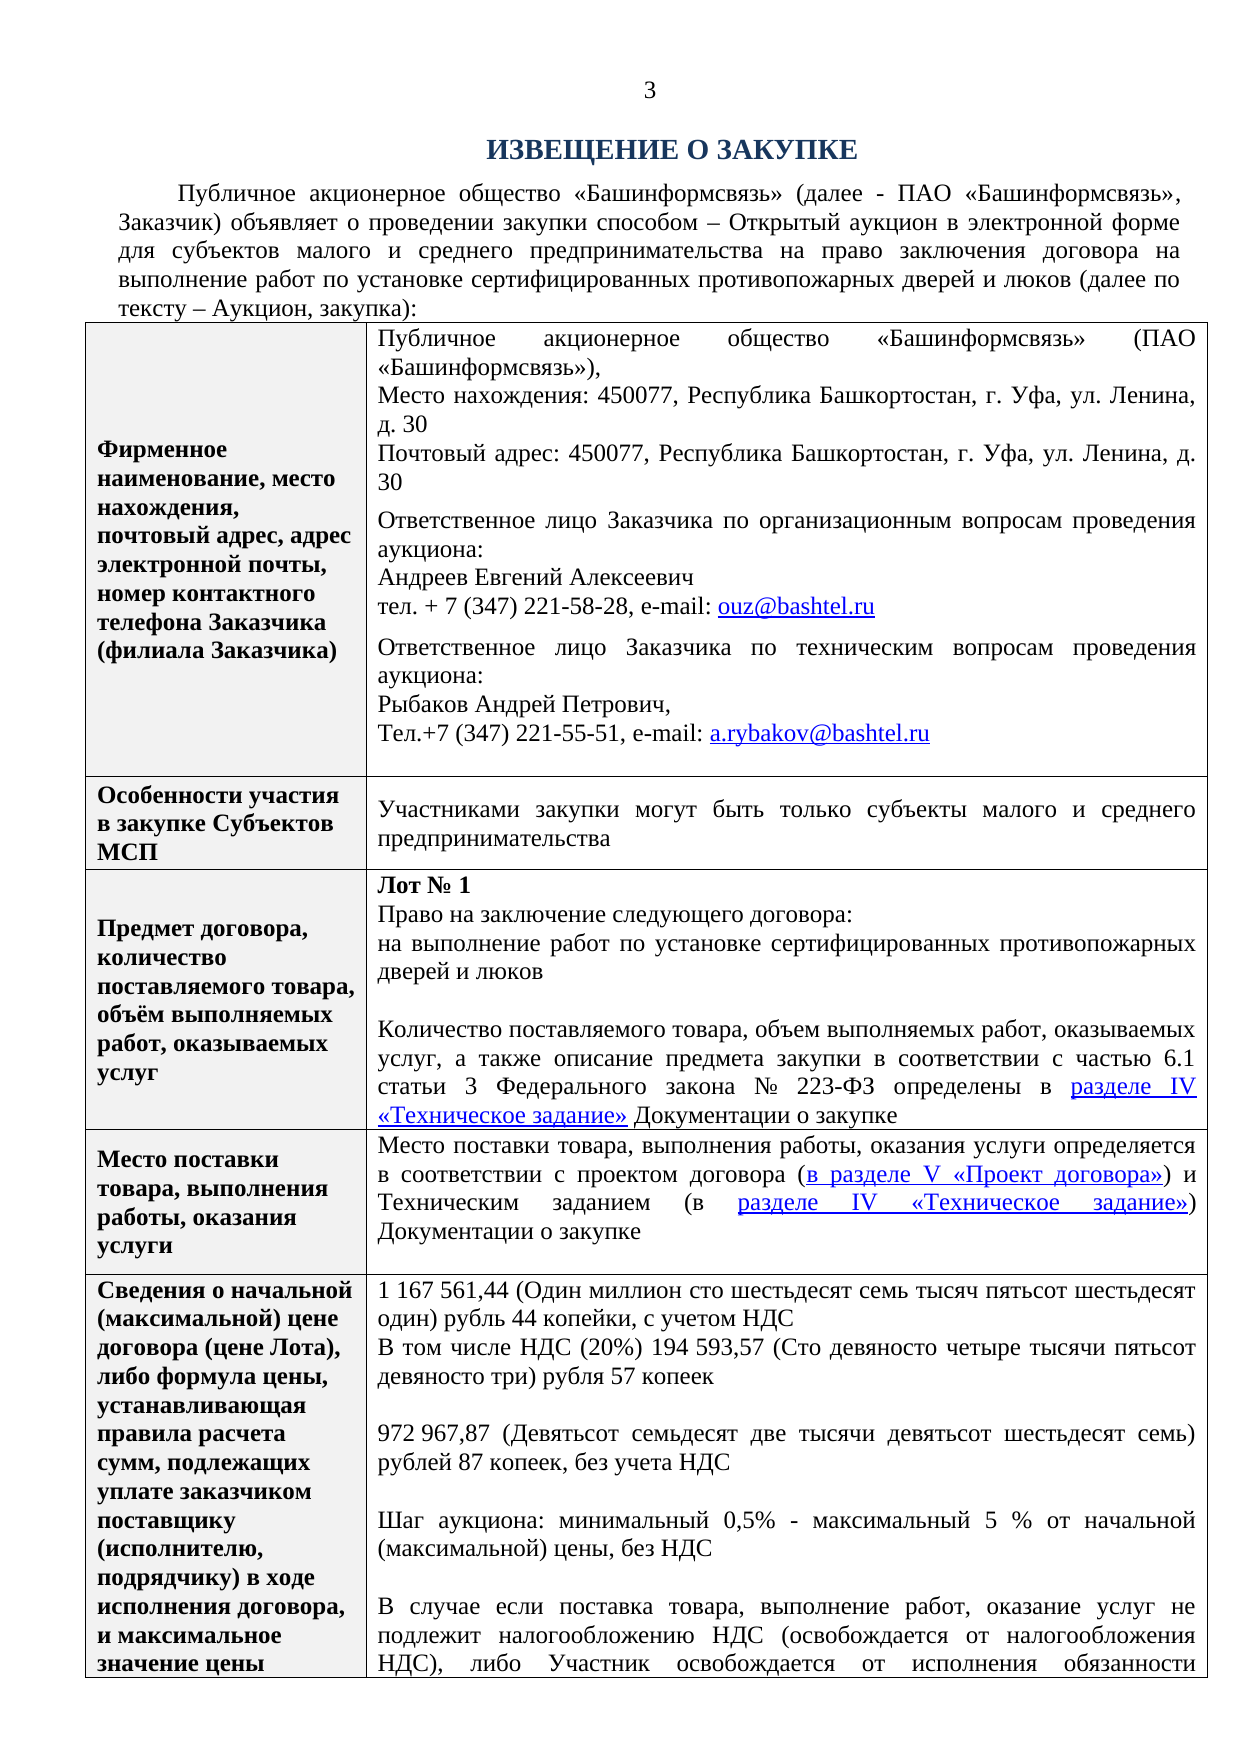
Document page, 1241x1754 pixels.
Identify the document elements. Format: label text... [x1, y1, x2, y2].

table_cell Предмет договора, количество поставляемого товара, объём выполняемых работ, оказываемых услуг [86, 870, 366, 1129]
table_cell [86, 1275, 366, 1677]
table_header Публичное акционерное общество «Башинформсвязь» (ПАО «Башинформсвязь»), Место нахождения: 450077, Республика Башкортостан, г. Уфа, ул. Ленина, д. 30 Почтовый адрес: 450077, Республика Башкортостан, г. Уфа, ул. Ленина, д. 30 Ответственное лицо Заказчика по организационным вопросам проведения аукциона: Андреев Евгений Алексеевич тел. + 7 (347) 221-58-28, e-mail: ouz@bashtel.ru Ответственное лицо Заказчика по техническим вопросам проведения аукциона: Рыбаков Андрей Петрович, Тел.+7 (347) 221-55-51, e-mail: a.rybakov@bashtel.ru [367, 323, 1207, 776]
text Публичное акционерное общество «Башинформсвязь» (далее - ПАО «Башинформсвязь», Заказчик) объявляет о проведении закупки способом – Открытый аукцион в электронной форме для субъектов малого и среднего предпринимательства на право заключения договора на выполнение работ по установке сертифицированных противопожарных дверей и люков (далее по тексту – Аукцион, закупка): [118, 178, 1181, 322]
table_cell Особенности участия в закупке Субъектов МСП [86, 777, 366, 869]
table_header Фирменное наименование, место нахождения, почтовый адрес, адрес электронной почты, номер контактного телефона Заказчика (филиала Заказчика) [86, 323, 366, 776]
table_cell Участниками закупки могут быть только субъекты малого и среднего предпринимательства [367, 777, 1207, 869]
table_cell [367, 1275, 1207, 1677]
table_cell Место поставки товара, выполнения работы, оказания услуги определяется в соответствии с проектом договора (в разделе V «Проект договора») и Техническим заданием (в разделе IV «Техническое задание») Документации о закупке [367, 1130, 1207, 1274]
table_cell Лот № 1 Право на заключение следующего договора: на выполнение работ по установке сертифицированных противопожарных дверей и люков Количество поставляемого товара, объем выполняемых работ, оказываемых услуг, а также описание предмета закупки в соответствии с частью 6.1 статьи 3 Федерального закона № 223-ФЗ определены в разделе IV «Техническое задание» Документации о закупке [367, 870, 1207, 1129]
text ИЗВЕЩЕНИЕ О ЗАКУПКЕ [163, 132, 1181, 166]
table_cell Место поставки товара, выполнения работы, оказания услуги [86, 1130, 366, 1274]
